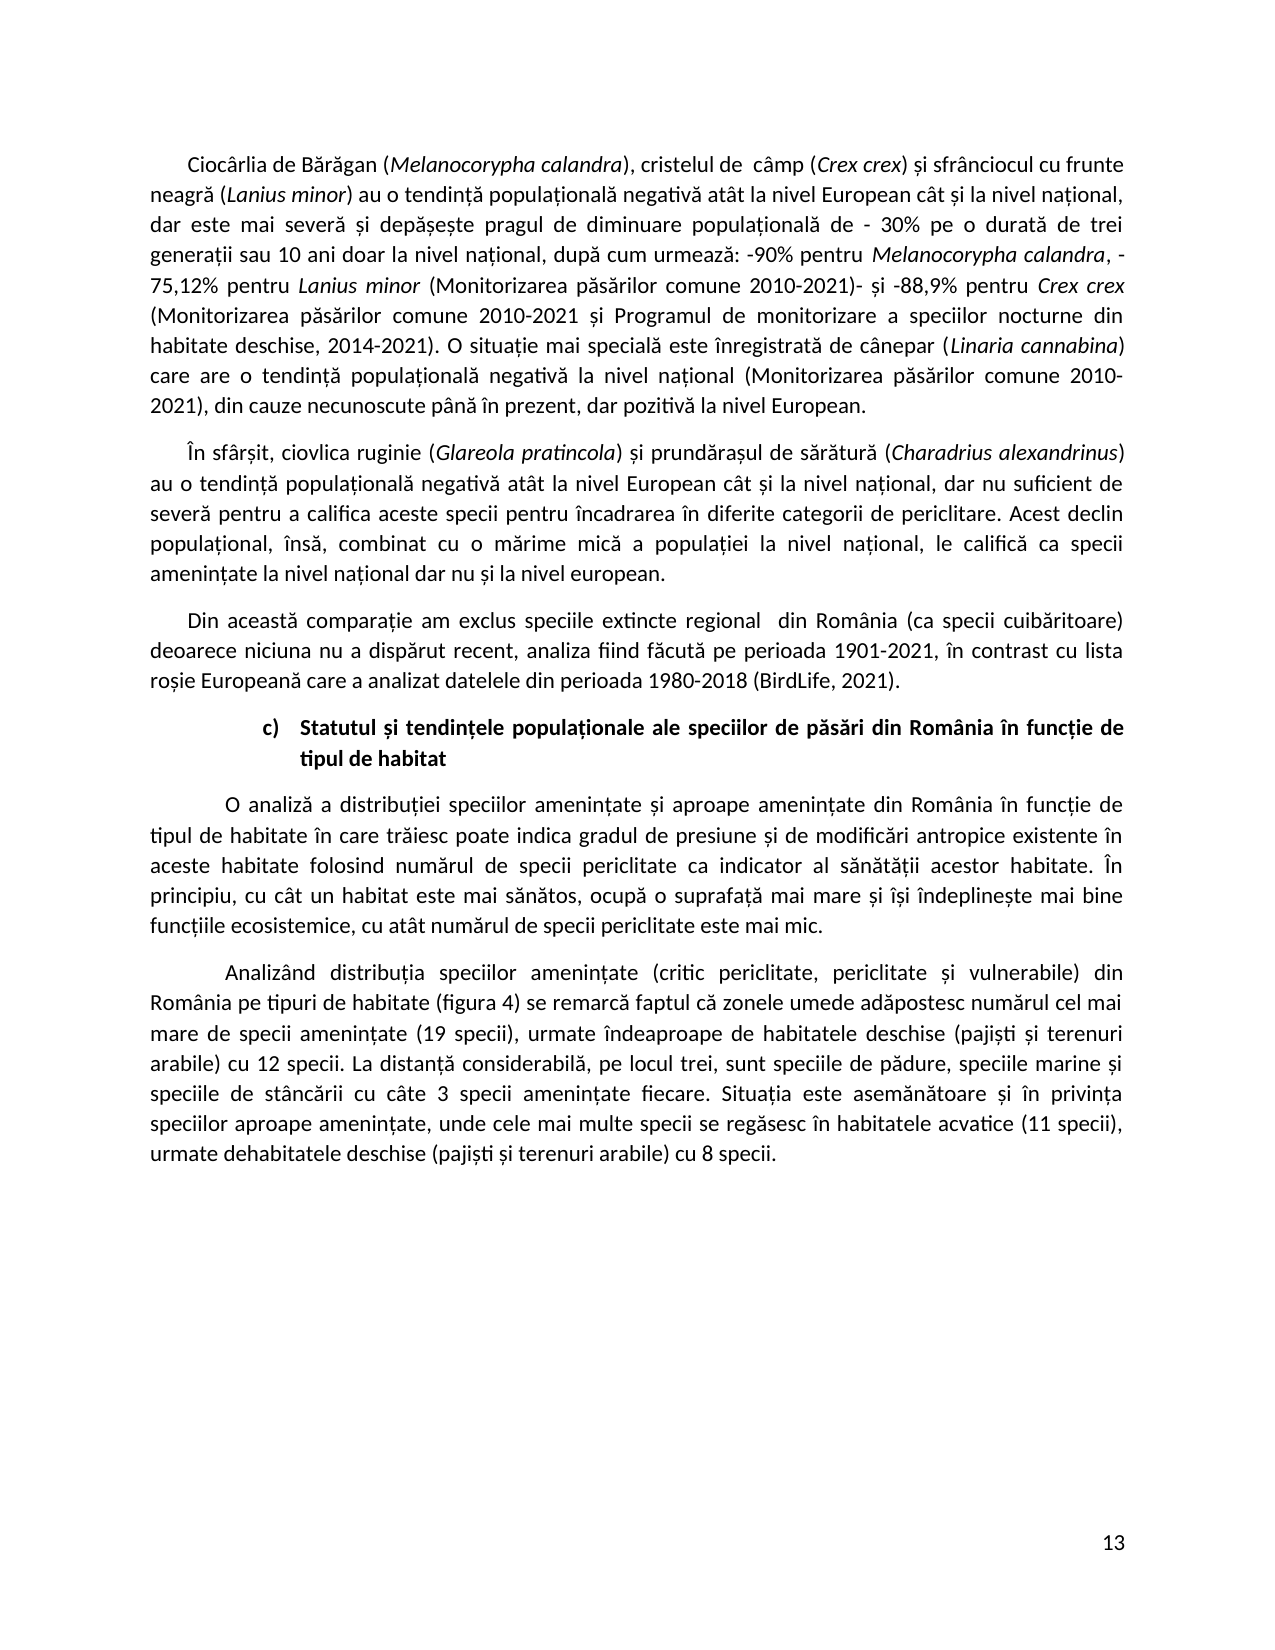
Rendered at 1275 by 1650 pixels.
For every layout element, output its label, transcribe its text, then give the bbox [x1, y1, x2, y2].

list Statutul și tendințele populaționale ale speciilor de păsări din România în funcție de tipul de habitat [262, 713, 1125, 772]
text Din această comparație am exclus speciile extincte regional din România (ca specii cuibăritoare) deoarece niciuna nu a dispărut recent, analiza fiind făcută pe perioada 1901-2021, în contrast cu lista roșie Europeană care a analizat datelele din perioada 1980-2018 (BirdLife, 2021). [150, 606, 1125, 695]
text O analiză a distribuției speciilor amenințate și aproape amenințate din România în funcție de tipul de habitate în care trăiesc poate indica gradul de presiune și de modificări antropice existente în aceste habitate folosind numărul de specii periclitate ca indicator al sănătății acestor habitate. În principiu, cu cât un habitat este mai sănătos, ocupă o suprafață mai mare și își îndeplinește mai bine funcțiile ecosistemice, cu atât numărul de specii periclitate este mai mic. [150, 791, 1125, 939]
text Analizând distribuția speciilor amenințate (critic periclitate, periclitate și vulnerabile) din România pe tipuri de habitate (figura 4) se remarcă faptul că zonele umede adăpostesc numărul cel mai mare de specii amenințate (19 specii), urmate îndeaproape de habitatele deschise (pajiști și terenuri arabile) cu 12 specii. La distanță considerabilă, pe locul trei, sunt speciile de pădure, speciile marine și speciile de stâncării cu câte 3 specii amenințate fiecare. Situația este asemănătoare și în privința speciilor aproape amenințate, unde cele mai multe specii se regăsesc în habitatele acvatice (11 specii), urmate dehabitatele deschise (pajiști și terenuri arabile) cu 8 specii. [150, 958, 1125, 1168]
text În sfârșit, ciovlica ruginie (Glareola pratincola) și prundărașul de sărătură (Charadrius alexandrinus) au o tendință populațională negativă atât la nivel European cât și la nivel național, dar nu suficient de severă pentru a califica aceste specii pentru încadrarea în diferite categorii de periclitare. Acest declin populațional, însă, combinat cu o mărime mică a populației la nivel național, le califică ca specii amenințate la nivel național dar nu și la nivel european. [150, 438, 1125, 587]
text Ciocârlia de Bărăgan (Melanocorypha calandra), cristelul de câmp (Crex crex) și sfrânciocul cu frunte neagră (Lanius minor) au o tendință populațională negativă atât la nivel European cât și la nivel național, dar este mai severă și depășește pragul de diminuare populațională de - 30% pe o durată de trei generații sau 10 ani doar la nivel național, după cum urmează: -90% pentru Melanocorypha calandra, -75,12% pentru Lanius minor (Monitorizarea păsărilor comune 2010-2021)- și -88,9% pentru Crex crex (Monitorizarea păsărilor comune 2010-2021 și Programul de monitorizare a speciilor nocturne din habitate deschise, 2014-2021). O situație mai specială este înregistrată de cânepar (Linaria cannabina) care are o tendință populațională negativă la nivel național (Monitorizarea păsărilor comune 2010-2021), din cauze necunoscute până în prezent, dar pozitivă la nivel European. [150, 150, 1125, 420]
